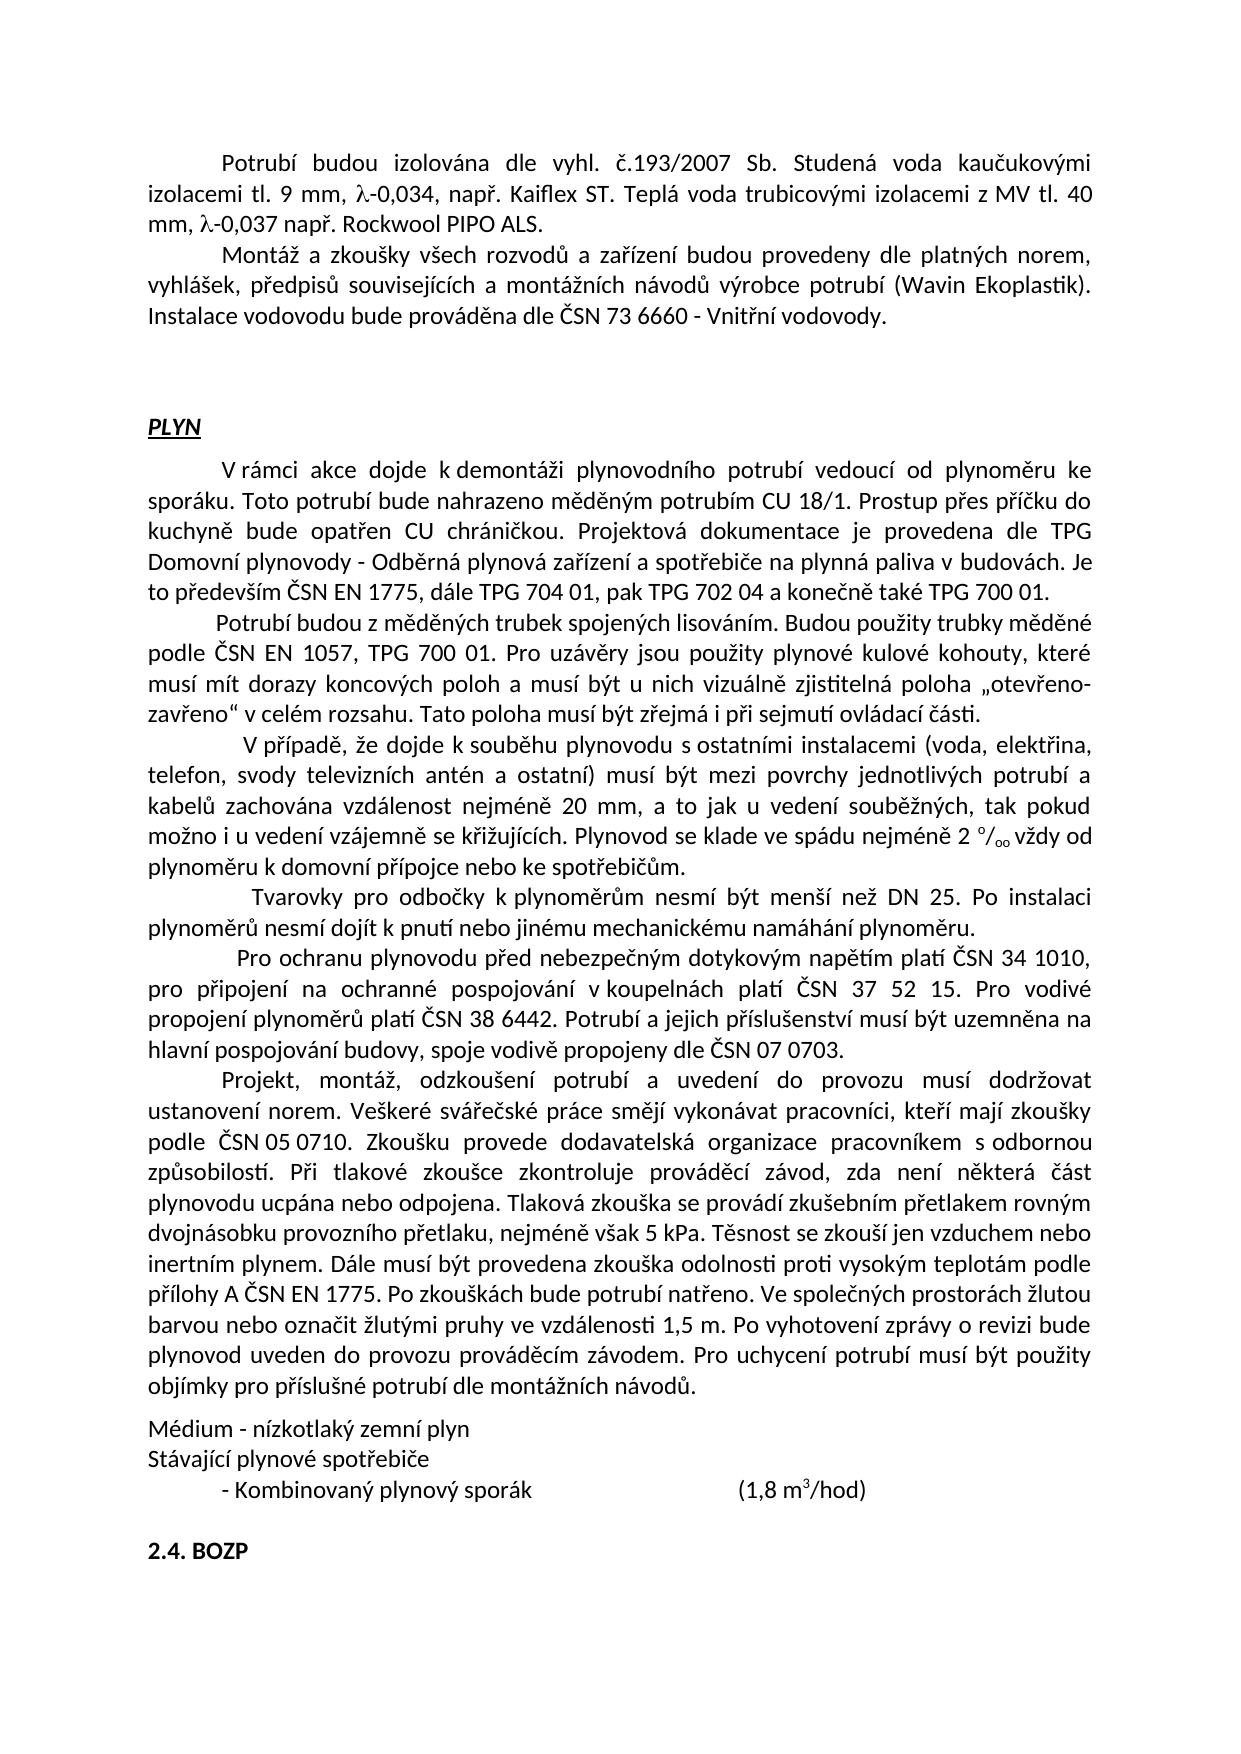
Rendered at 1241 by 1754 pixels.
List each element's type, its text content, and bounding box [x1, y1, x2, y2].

text Pro ochranu plynovodu před nebezpečným dotykovým napětím platí ČSN 34 1010, pro připojení na ochranné pospojování v koupelnách platí ČSN 37 52 15. Pro vodivé propojení plynoměrů platí ČSN 38 6442. Potrubí a jejich příslušenství musí být uzemněna na hlavní pospojování budovy, spoje vodivě propojeny dle ČSN 07 0703. [148, 943, 1093, 1065]
text V rámci akce dojde k demontáži plynovodního potrubí vedoucí od plynoměru ke sporáku. Toto potrubí bude nahrazeno měděným potrubím CU 18/1. Prostup přes příčku do kuchyně bude opatřen CU chráničkou. Projektová dokumentace je provedena dle TPG Domovní plynovody - Odběrná plynová zařízení a spotřebiče na plynná paliva v budovách. Je to především ČSN EN 1775, dále TPG 704 01, pak TPG 702 04 a konečně také TPG 700 01. [148, 454, 1093, 607]
text Projekt, montáž, odzkoušení potrubí a uvedení do provozu musí dodržovat ustanovení norem. Veškeré svářečské práce smějí vykonávat pracovníci, kteří mají zkoušky podle ČSN 05 0710. Zkoušku provede dodavatelská organizace pracovníkem s odbornou způsobilostí. Při tlakové zkoušce zkontroluje prováděcí závod, zda není některá část plynovodu ucpána nebo odpojena. Tlaková zkouška se provádí zkušebním přetlakem rovným dvojnásobku provozního přetlaku, nejméně však 5 kPa. Těsnost se zkouší jen vzduchem nebo inertním plynem. Dále musí být provedena zkouška odolnosti proti vysokým teplotám podle přílohy A ČSN EN 1775. Po zkouškách bude potrubí natřeno. Ve společných prostorách žlutou barvou nebo označit žlutými pruhy ve vzdálenosti 1,5 m. Po vyhotovení zprávy o revizi bude plynovod uveden do provozu prováděcím závodem. Pro uchycení potrubí musí být použity objímky pro příslušné potrubí dle montážních návodů. [148, 1065, 1093, 1400]
text Potrubí budou izolována dle vyhl. č.193/2007 Sb. Studená voda kaučukovými izolacemi tl. 9 mm, -0,034, např. Kaiflex ST. Teplá voda trubicovými izolacemi z MV tl. 40 mm, -0,037 např. Rockwool PIPO ALS. [148, 148, 1093, 239]
text Stávající plynové spotřebiče [148, 1443, 1093, 1474]
text Potrubí budou z měděných trubek spojených lisováním. Budou použity trubky měděné podle ČSN EN 1057, TPG 700 01. Pro uzávěry jsou použity plynové kulové kohouty, které musí mít dorazy koncových poloh a musí být u nich vizuálně zjistitelná poloha „otevřeno-zavřeno“ v celém rozsahu. Tato poloha musí být zřejmá i při sejmutí ovládací části. [148, 607, 1093, 729]
text PLYN [148, 411, 1093, 442]
text - Kombinovaný plynový sporák (1,8 m3/hod) [148, 1474, 1093, 1504]
text Tvarovky pro odbočky k plynoměrům nesmí být menší než DN 25. Po instalaci plynoměrů nesmí dojít k pnutí nebo jinému mechanickému namáhání plynoměru. [148, 882, 1093, 943]
text Médium - nízkotlaký zemní plyn [148, 1413, 1093, 1443]
text 2.4. BOZP [148, 1535, 1093, 1566]
text Montáž a zkoušky všech rozvodů a zařízení budou provedeny dle platných norem, vyhlášek, předpisů souvisejících a montážních návodů výrobce potrubí (Wavin Ekoplastik). Instalace vodovodu bude prováděna dle ČSN 73 6660 - Vnitřní vodovody. [148, 239, 1093, 331]
text V případě, že dojde k souběhu plynovodu s ostatními instalacemi (voda, elektřina, telefon, svody televizních antén a ostatní) musí být mezi povrchy jednotlivých potrubí a kabelů zachována vzdálenost nejméně 20 mm, a to jak u vedení souběžných, tak pokud možno i u vedení vzájemně se křižujících. Plynovod se klade ve spádu nejméně 2 o/oo vždy od plynoměru k domovní přípojce nebo ke spotřebičům. [148, 729, 1093, 882]
